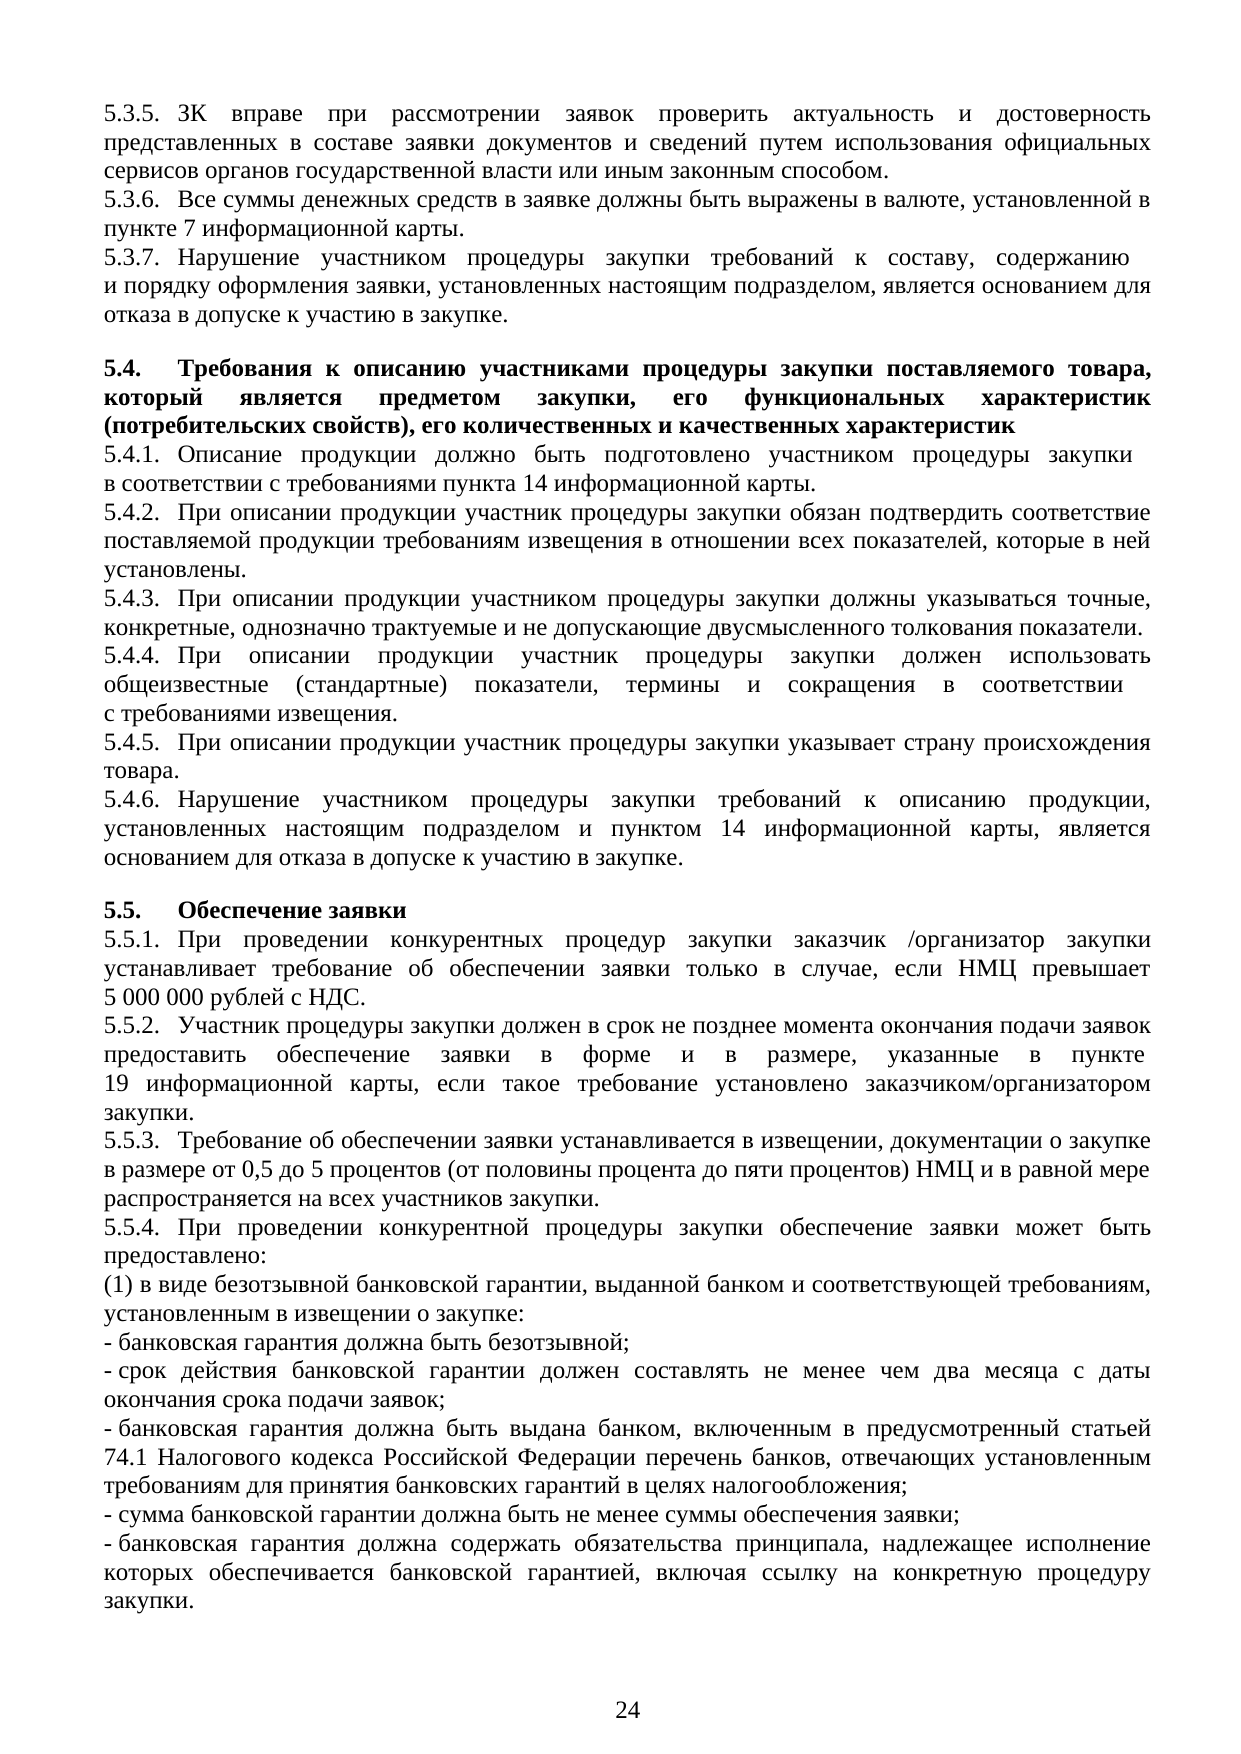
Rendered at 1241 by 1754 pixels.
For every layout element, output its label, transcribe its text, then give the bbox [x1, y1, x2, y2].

list ЗК вправе при рассмотрении заявок проверить актуальность и достоверность представленных в составе заявки документов и сведений путем использования официальных сервисов органов государственной власти или иным законным способом. [103, 98, 1152, 184]
list Нарушение участником процедуры закупки требований к составу, содержанию и порядку оформления заявки, установленных настоящим подразделом, является основанием для отказа в допуске к участию в закупке. [103, 242, 1152, 328]
text - сумма банковской гарантии должна быть не менее суммы обеспечения заявки; [103, 1499, 1152, 1528]
list При описании продукции участником процедуры закупки должны указываться точные, конкретные, однозначно трактуемые и не допускающие двусмысленного толкования показатели. [103, 583, 1152, 640]
list Обеспечение заявки [103, 895, 1152, 924]
list Нарушение участником процедуры закупки требований к описанию продукции, установленных настоящим подразделом и пунктом 14 информационной карты, является основанием для отказа в допуске к участию в закупке. [103, 784, 1152, 870]
list Все суммы денежных средств в заявке должны быть выражены в валюте, установленной в пункте 7 информационной карты. [103, 184, 1152, 242]
text (1) в виде безотзывной банковской гарантии, выданной банком и соответствующей требованиям, установленным в извещении о закупке: [103, 1269, 1152, 1327]
list Требование об обеспечении заявки устанавливается в извещении, документации о закупке в размере от 0,5 до 5 процентов (от половины процента до пяти процентов) НМЦ и в равной мере распространяется на всех участников закупки. [103, 1125, 1152, 1212]
list При проведении конкурентных процедур закупки заказчик /организатор закупки устанавливает требование об обеспечении заявки только в случае, если НМЦ превышает 5 000 000 рублей с НДС. [103, 924, 1152, 1010]
list Участник процедуры закупки должен в срок не позднее момента окончания подачи заявок предоставить обеспечение заявки в форме и в размере, указанные в пункте 19 информационной карты, если такое требование установлено заказчиком/организатором закупки. [103, 1010, 1152, 1125]
list При проведении конкурентной процедуры закупки обеспечение заявки может быть предоставлено: [103, 1212, 1152, 1269]
list Описание продукции должно быть подготовлено участником процедуры закупки в соответствии с требованиями пункта 14 информационной карты. [103, 439, 1152, 497]
list При описании продукции участник процедуры закупки указывает страну происхождения товара. [103, 727, 1152, 784]
list Требования к описанию участниками процедуры закупки поставляемого товара, который является предметом закупки, его функциональных характеристик (потребительских свойств), его количественных и качественных характеристик [103, 353, 1152, 439]
text - банковская гарантия должна содержать обязательства принципала, надлежащее исполнение которых обеспечивается банковской гарантией, включая ссылку на конкретную процедуру закупки. [103, 1528, 1152, 1614]
text - банковская гарантия должна быть безотзывной; [103, 1327, 1152, 1355]
text - срок действия банковской гарантии должен составлять не менее чем два месяца с даты окончания срока подачи заявок; [103, 1355, 1152, 1413]
list При описании продукции участник процедуры закупки должен использовать общеизвестные (стандартные) показатели, термины и сокращения в соответствии с требованиями извещения. [103, 640, 1152, 727]
text - банковская гарантия должна быть выдана банком, включенным в предусмотренный статьей 74.1 Налогового кодекса Российской Федерации перечень банков, отвечающих установленным требованиям для принятия банковских гарантий в целях налогообложения; [103, 1413, 1152, 1499]
list При описании продукции участник процедуры закупки обязан подтвердить соответствие поставляемой продукции требованиям извещения в отношении всех показателей, которые в ней установлены. [103, 497, 1152, 583]
